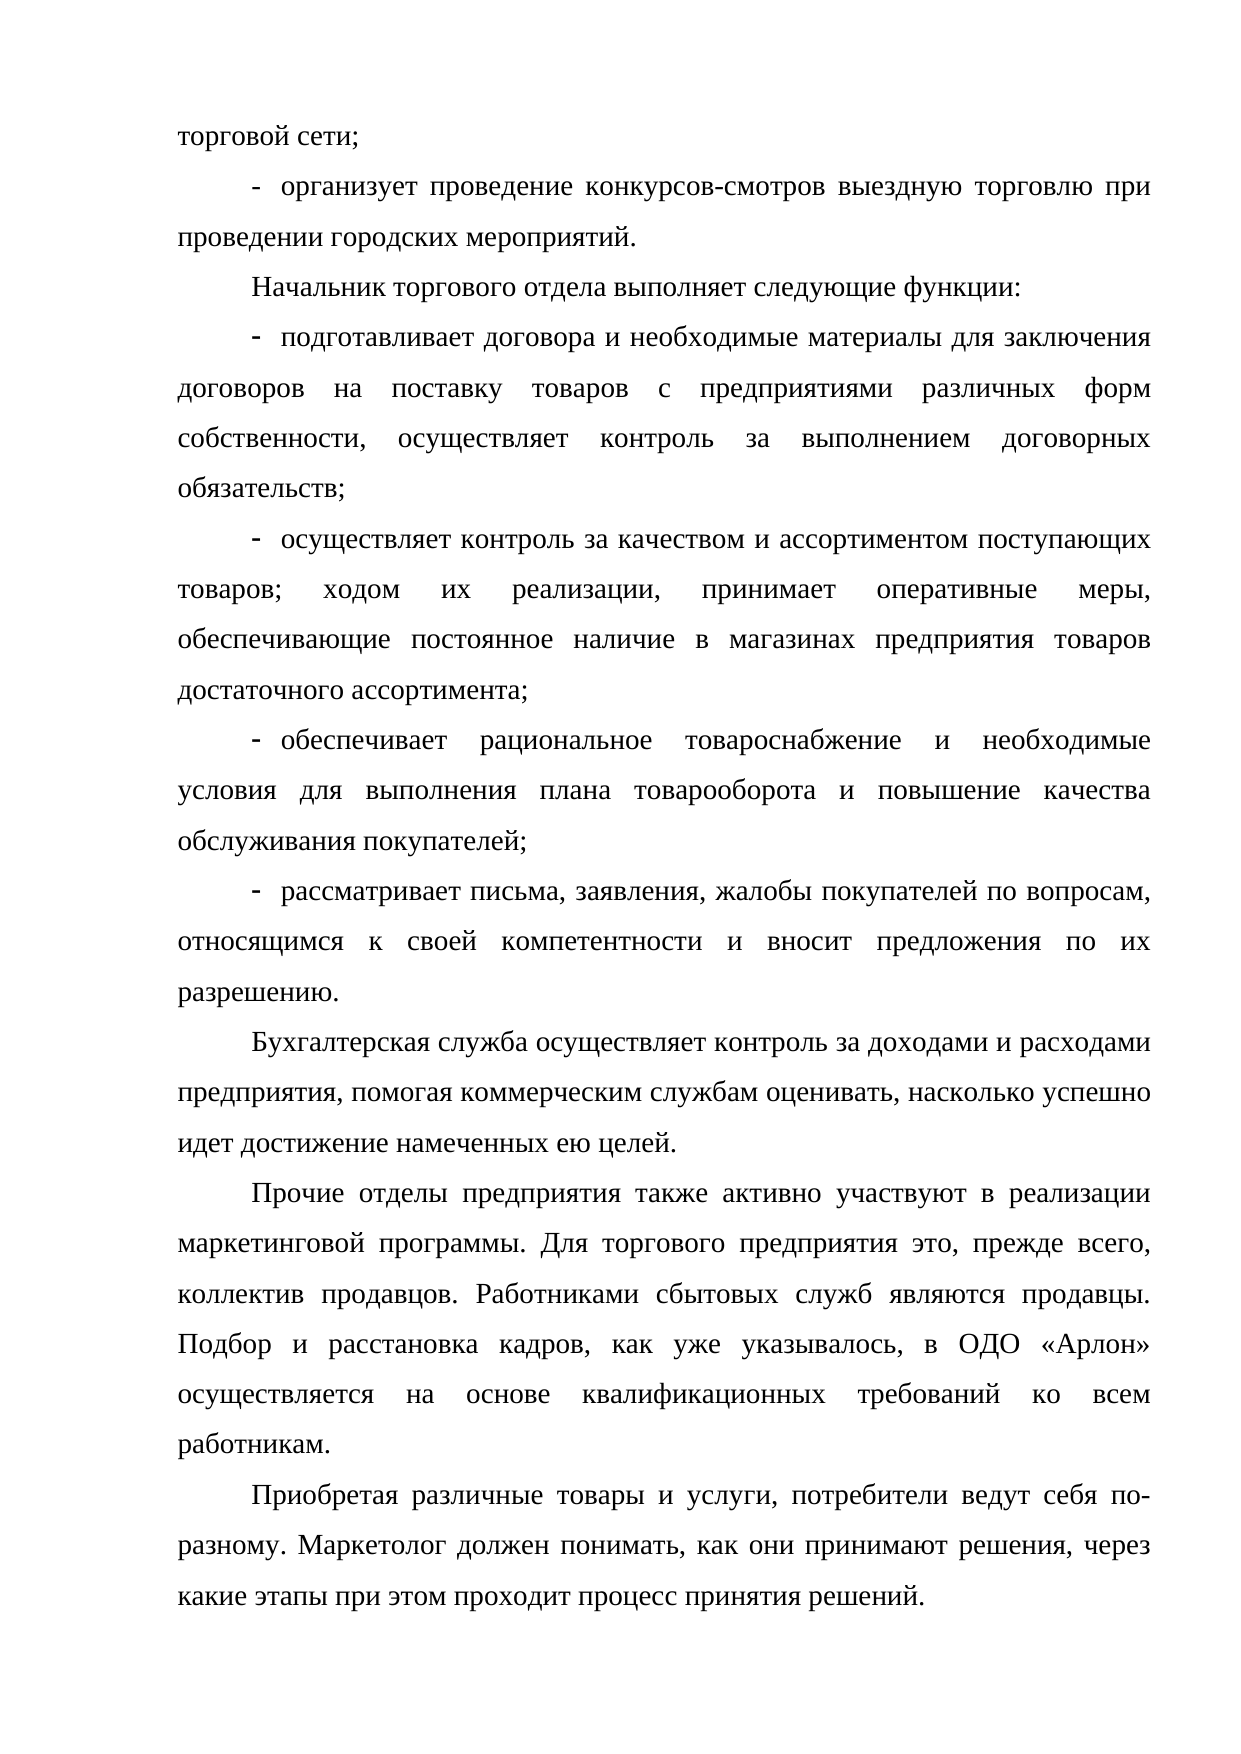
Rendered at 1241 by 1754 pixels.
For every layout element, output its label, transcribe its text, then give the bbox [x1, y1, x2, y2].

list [177, 118, 1152, 152]
list организует проведение конкурсов-смотров выездную торговлю при проведении городских мероприятий. [177, 168, 1152, 252]
list подготавливает договора и необходимые материалы для заключения договоров на поставку товаров с предприятиями различных форм собственности, осуществляет контроль за выполнением договорных обязательств; [177, 319, 1152, 504]
text Прочие отделы предприятия также активно участвуют в реализации маркетинговой программы. Для торгового предприятия это, прежде всего, коллектив продавцов. Работниками сбытовых служб являются продавцы. Подбор и расстановка кадров, как уже указывалось, в ОДО «Арлон» осуществляется на основе квалификационных требований ко всем работникам. [177, 1175, 1152, 1460]
list осуществляет контроль за качеством и ассортиментом поступающих товаров; ходом их реализации, принимает оперативные меры, обеспечивающие постоянное наличие в магазинах предприятия товаров достаточного ассортимента; [177, 521, 1152, 705]
list обеспечивает рациональное товароснабжение и необходимые условия для выполнения плана товарооборота и повышение качества обслуживания покупателей; [177, 722, 1152, 856]
list рассматривает письма, заявления, жалобы покупателей по вопросам, относящимся к своей компетентности и вносит предложения по их разрешению. [177, 873, 1152, 1007]
text Приобретая различные товары и услуги, потребители ведут себя по-разному. Маркетолог должен понимать, как они принимают решения, через какие этапы при этом проходит процесс принятия решений. [177, 1477, 1152, 1611]
text Бухгалтерская служба осуществляет контроль за доходами и расходами предприятия, помогая коммерческим службам оценивать, насколько успешно идет достижение намеченных ею целей. [177, 1024, 1152, 1158]
text Начальник торгового отдела выполняет следующие функции: [177, 269, 1152, 303]
